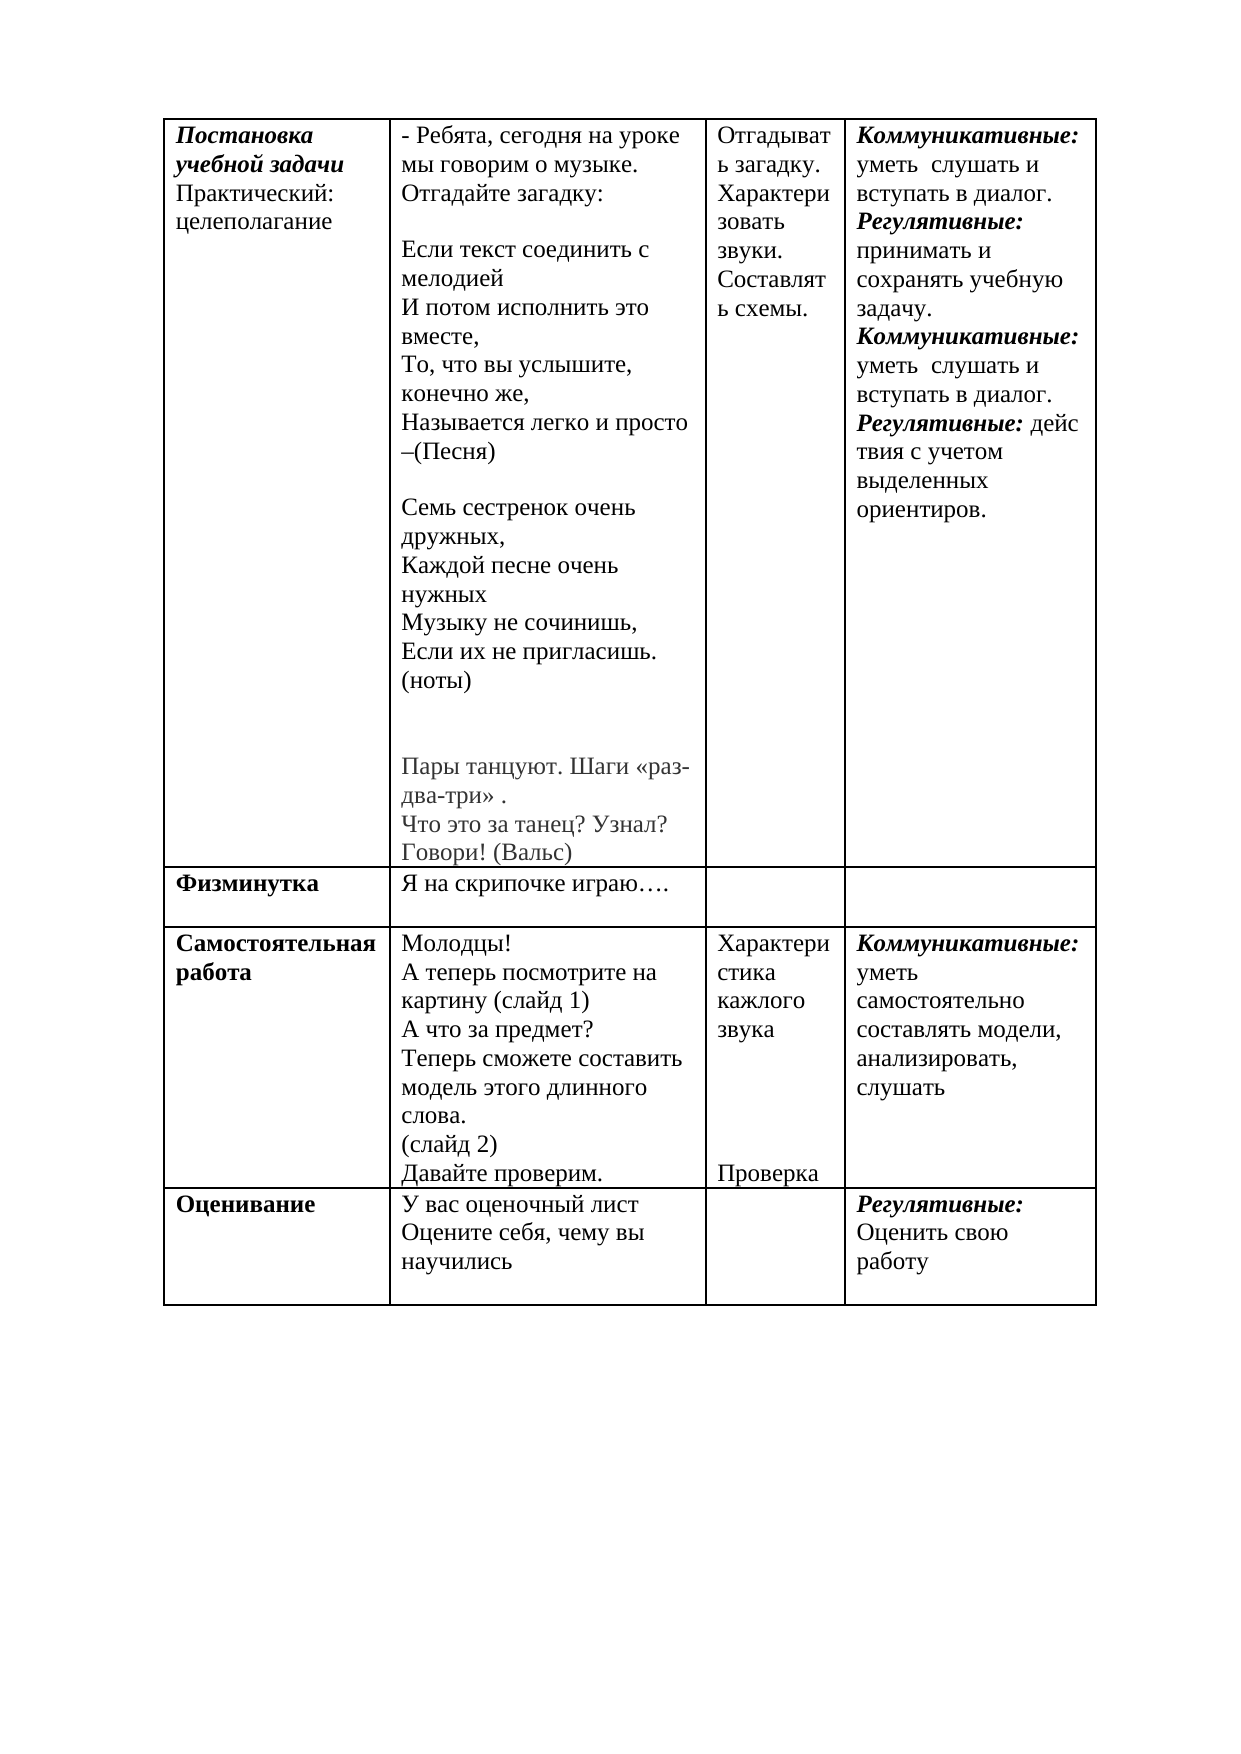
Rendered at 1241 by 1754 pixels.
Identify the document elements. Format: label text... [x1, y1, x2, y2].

table_cell - Ребята, сегодня на уроке мы говорим о музыке. Отгадайте загадку: Если текст соединить с мелодией И потом исполнить это вместе, То, что вы услышите, конечно же, Называется легко и просто –(Песня) Семь сестренок очень дружных, Каждой песне очень нужных Музыку не сочинишь, Если их не пригласишь. (ноты) Пары танцуют. Шаги «раз-два-три» . Что это за танец? Узнал? Говори! (Вальс) [391, 120, 705, 866]
table_cell Самостоятельная работа [165, 928, 389, 1187]
table_cell [846, 868, 1095, 926]
table_cell Физминутка [165, 868, 389, 926]
table_cell Оценивание [165, 1189, 389, 1304]
table_cell Регулятивные: Оценить свою работу [846, 1189, 1095, 1304]
table_cell Коммуникативные: уметь самостоятельно составлять модели, анализировать, слушать [846, 928, 1095, 1187]
table_cell Коммуникативные: уметь слушать и вступать в диалог. Регулятивные: принимать и сохранять учебную задачу. Коммуникативные: уметь слушать и вступать в диалог. Регулятивные: действия с учетом выделенных ориентиров. [846, 120, 1095, 866]
table_cell Постановка учебной задачи Практический: целеполагание [165, 120, 389, 866]
table_cell [707, 868, 844, 926]
table_cell Молодцы! А теперь посмотрите на картину (слайд 1) А что за предмет? Теперь сможете составить модель этого длинного слова. (слайд 2) Давайте проверим. [391, 928, 705, 1187]
table_cell Я на скрипочке играю…. [391, 868, 705, 926]
table_cell [707, 1189, 844, 1304]
table_cell У вас оценочный лист Оцените себя, чему вы научились [391, 1189, 705, 1304]
table_cell Характеристика кажлого звука Проверка [707, 928, 844, 1187]
table_cell Отгадывать загадку. Характеризовать звуки. Составлять схемы. [707, 120, 844, 866]
